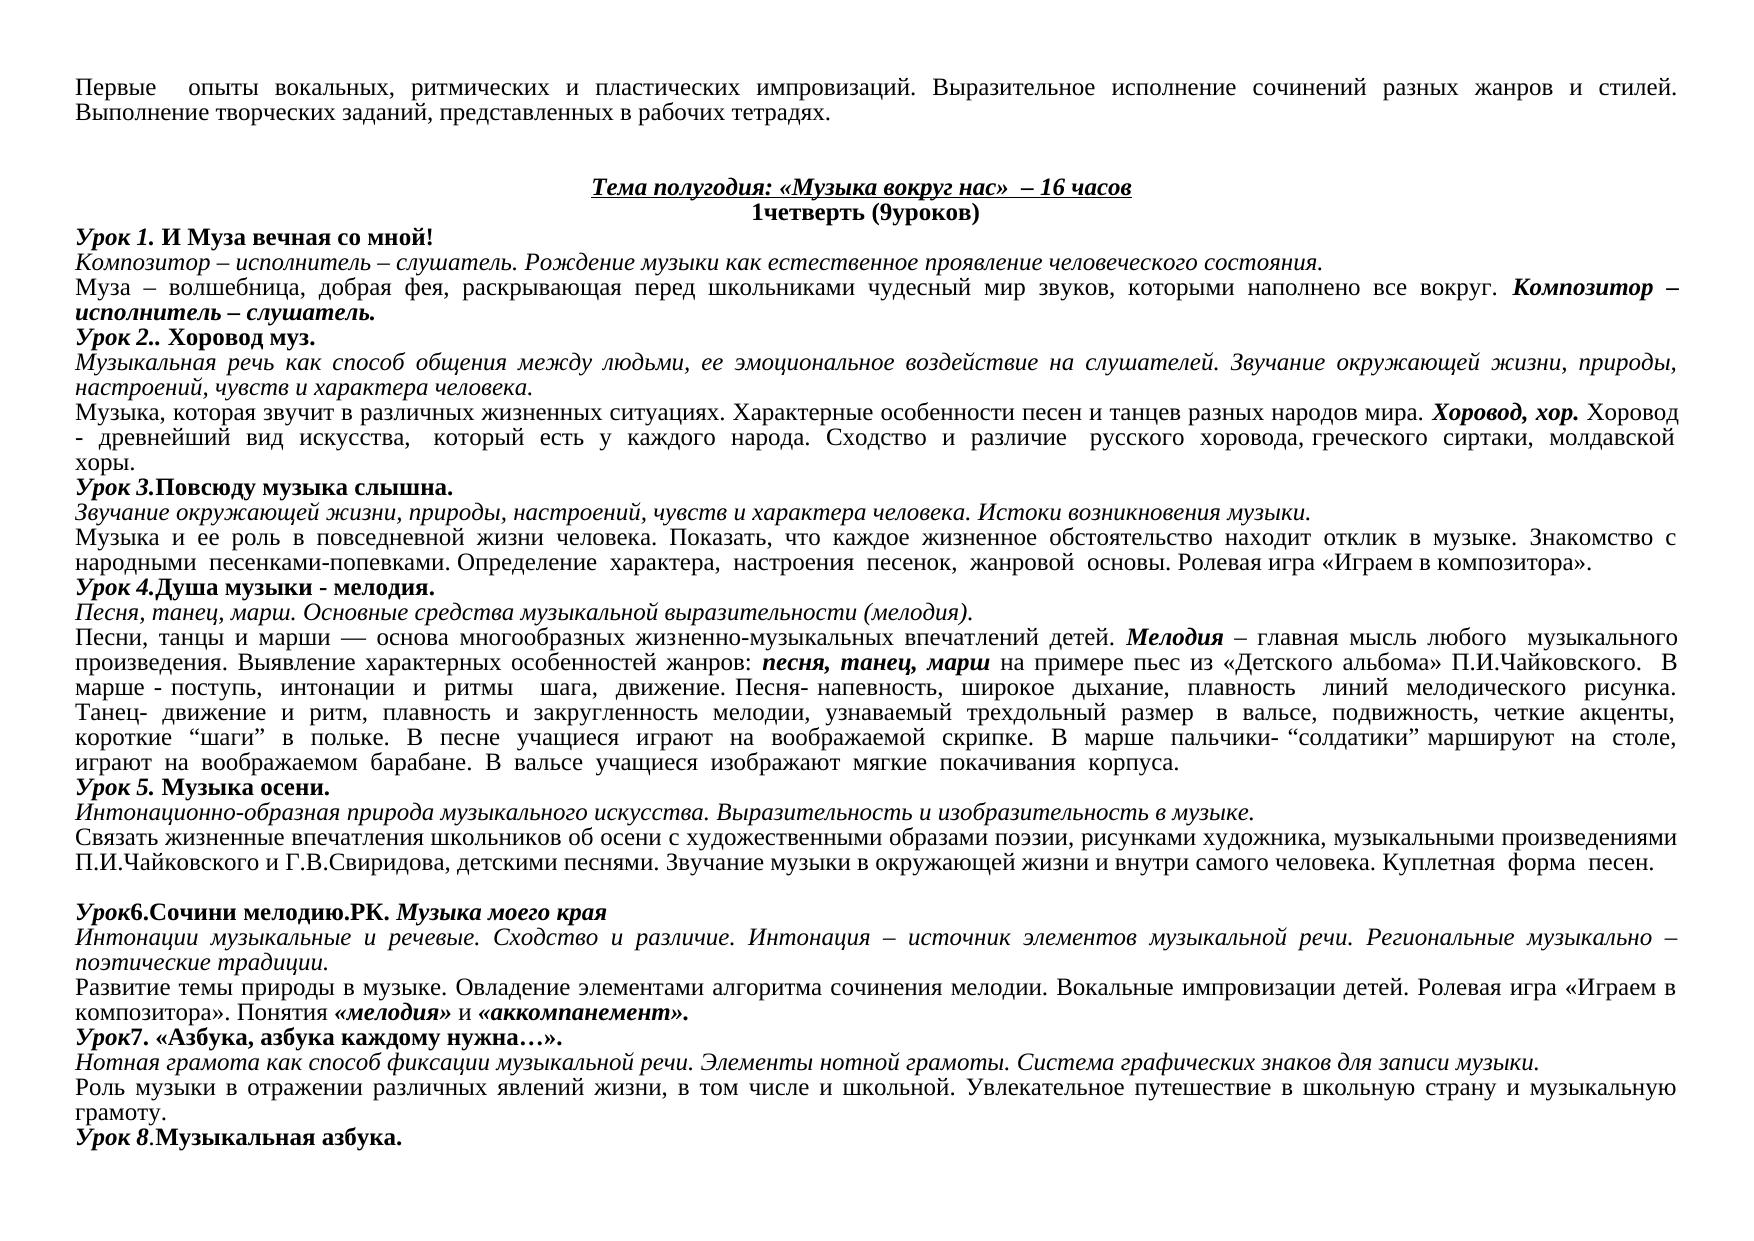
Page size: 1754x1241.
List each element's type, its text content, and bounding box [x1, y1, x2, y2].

text Тема полугодия: «Музыка вокруг нас» – 16 часов [517, 175, 1679, 200]
text 1четверть (9уроков) [517, 200, 1679, 225]
text Урок 8.Музыкальная азбука. [75, 1125, 1679, 1150]
text Урок 2.. Хоровод муз. [75, 325, 1679, 350]
text Муза – волшебница, добрая фея, раскрывающая перед школьниками чудесный мир звуков, которыми наполнено все вокруг. Композитор – исполнитель – слушатель. [75, 275, 1679, 325]
text Урок 1. И Муза вечная со мной! [75, 225, 1679, 250]
text Интонации музыкальные и речевые. Сходство и различие. Интонация – источник элементов музыкальной речи. Региональные музыкально – поэтические традиции. [75, 925, 1679, 975]
text Связать жизненные впечатления школьников об осени с художественными образами поэзии, рисунками художника, музыкальными произведениями П.И.Чайковского и Г.В.Свиридова, детскими песнями. Звучание музыки в окружающей жизни и внутри самого человека. Куплетная форма песен. [75, 825, 1679, 875]
text Первые опыты вокальных, ритмических и пластических импровизаций. Выразительное исполнение сочинений разных жанров и стилей. Выполнение творческих заданий, представленных в рабочих тетрадях. [75, 75, 1679, 125]
text Песня, танец, марш. Основные средства музыкальной выразительности (мелодия). [75, 600, 1679, 625]
text Композитор – исполнитель – слушатель. Рождение музыки как естественное проявление человеческого состояния. [75, 250, 1679, 275]
text Урок6.Сочини мелодию.РК. Музыка моего края [75, 900, 1679, 925]
text Урок 5. Музыка осени. [75, 775, 1679, 800]
text Развитие темы природы в музыке. Овладение элементами алгоритма сочинения мелодии. Вокальные импровизации детей. Ролевая игра «Играем в композитора». Понятия «мелодия» и «аккомпанемент». [75, 975, 1679, 1025]
text Урок 3.Повсюду музыка слышна. [75, 475, 1679, 500]
text Музыкальная речь как способ общения между людьми, ее эмоциональное воздействие на слушателей. Звучание окружающей жизни, природы, настроений, чувств и характера человека. [75, 350, 1679, 400]
text Интонационно-образная природа музыкального искусства. Выразительность и изобразительность в музыке. [75, 800, 1679, 825]
text Музыка, которая звучит в различных жизненных ситуациях. Характерные особенности песен и танцев разных народов мира. Хоровод, хор. Хоровод - древнейший вид искусства, который есть у каждого народа. Сходство и различие русского хоровода, греческого сиртаки, молдавской хоры. [75, 400, 1679, 475]
text Урок 4.Душа музыки - мелодия. [75, 575, 1679, 600]
text Музыка и ее роль в повседневной жизни человека. Показать, что каждое жизненное обстоятельство находит отклик в музыке. Знакомство с народными песенками-попевками. Определение характера, настроения песенок, жанровой основы. Ролевая игра «Играем в композитора». [75, 525, 1679, 575]
text Нотная грамота как способ фиксации музыкальной речи. Элементы нотной грамоты. Система графических знаков для записи музыки. [75, 1050, 1679, 1075]
text Звучание окружающей жизни, природы, настроений, чувств и характера человека. Истоки возникновения музыки. [75, 500, 1679, 525]
text Урок7. «Азбука, азбука каждому нужна…». [75, 1025, 1679, 1050]
text Роль музыки в отражении различных явлений жизни, в том числе и школьной. Увлекательное путешествие в школьную страну и музыкальную грамоту. [75, 1075, 1679, 1125]
text Песни, танцы и марши — основа многообразных жизненно-музыкальных впечатлений детей. Мелодия – главная мысль любого музыкального произведения. Выявление характерных особенностей жанров: песня, танец, марш на примере пьес из «Детского альбома» П.И.Чайковского. В марше - поступь, интонации и ритмы шага, движение. Песня- напевность, широкое дыхание, плавность линий мелодического рисунка. Танец- движение и ритм, плавность и закругленность мелодии, узнаваемый трехдольный размер в вальсе, подвижность, четкие акценты, короткие “шаги” в польке. В песне учащиеся играют на воображаемой скрипке. В марше пальчики- “солдатики” маршируют на столе, играют на воображаемом барабане. В вальсе учащиеся изображают мягкие покачивания корпуса. [75, 625, 1679, 775]
